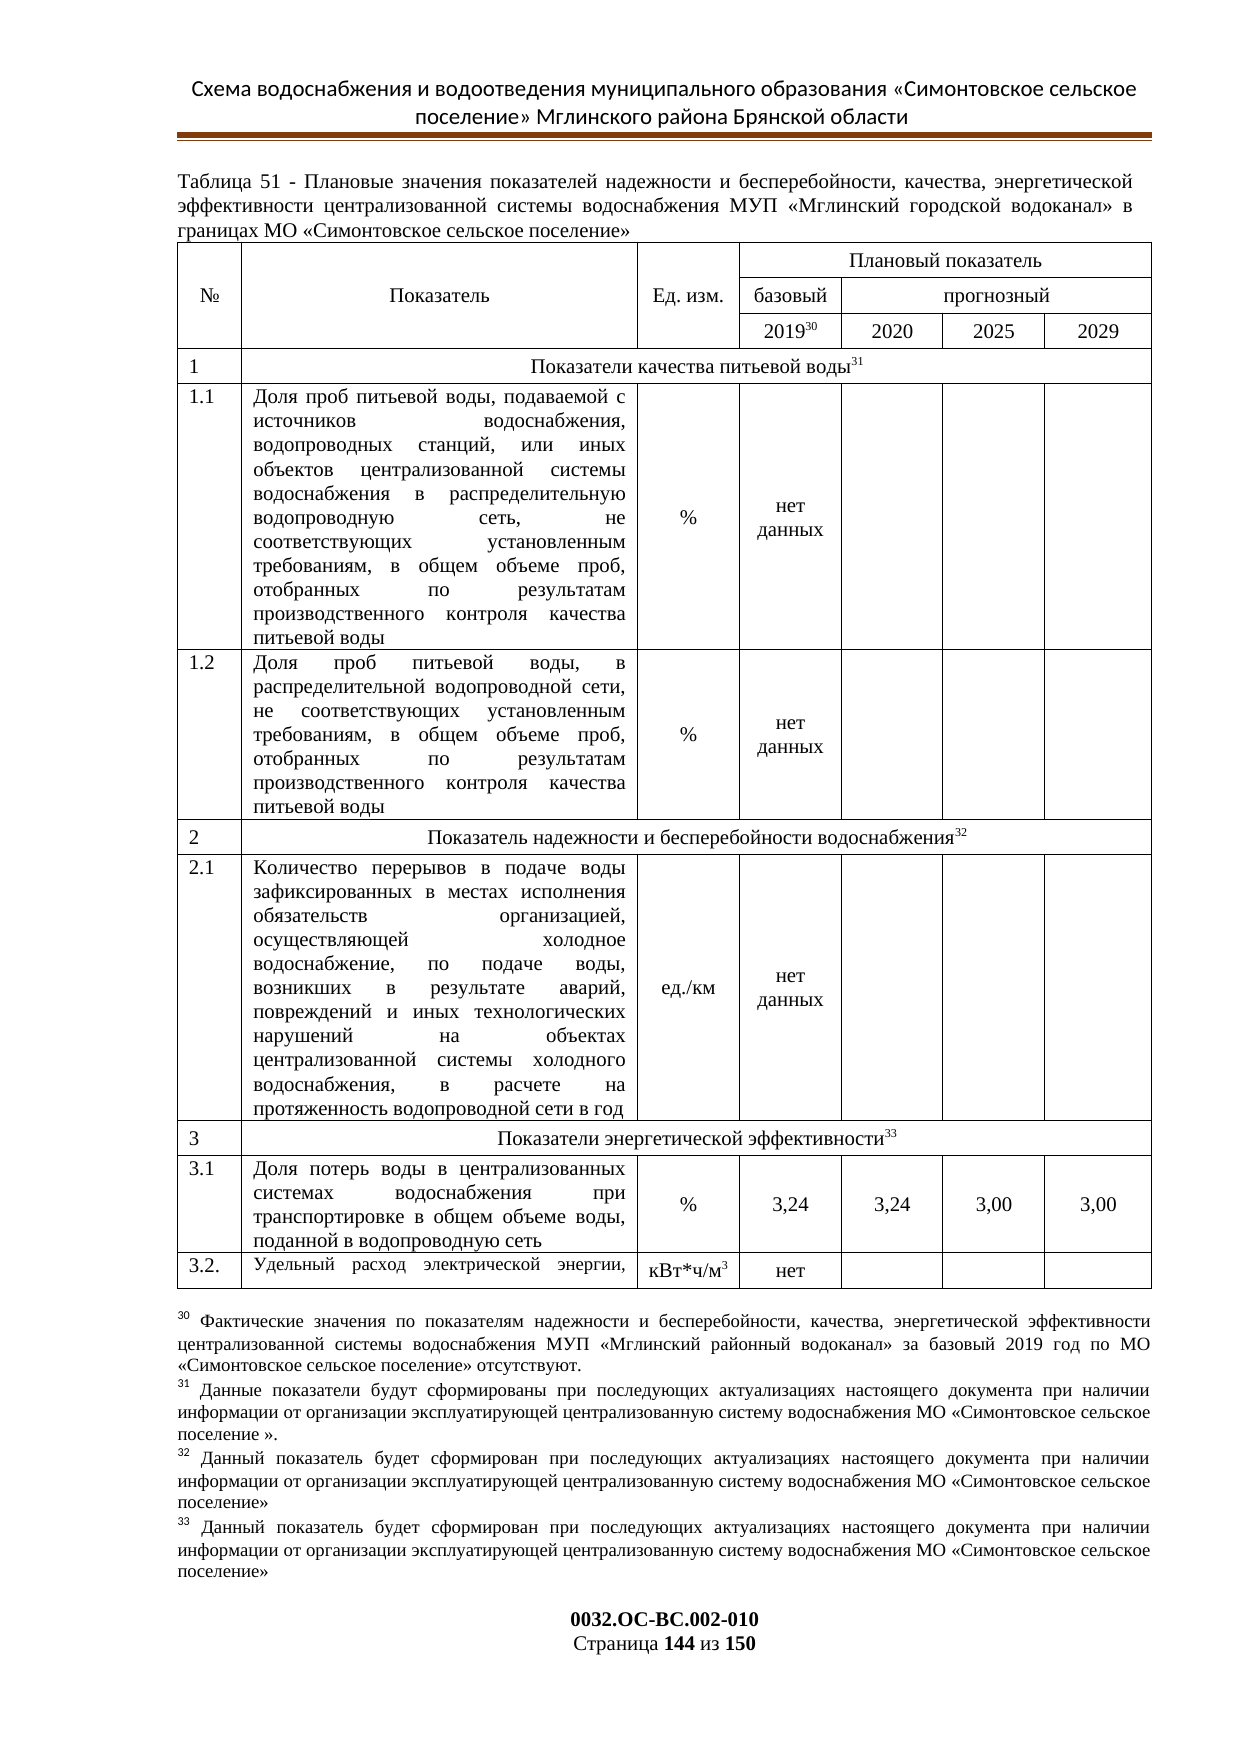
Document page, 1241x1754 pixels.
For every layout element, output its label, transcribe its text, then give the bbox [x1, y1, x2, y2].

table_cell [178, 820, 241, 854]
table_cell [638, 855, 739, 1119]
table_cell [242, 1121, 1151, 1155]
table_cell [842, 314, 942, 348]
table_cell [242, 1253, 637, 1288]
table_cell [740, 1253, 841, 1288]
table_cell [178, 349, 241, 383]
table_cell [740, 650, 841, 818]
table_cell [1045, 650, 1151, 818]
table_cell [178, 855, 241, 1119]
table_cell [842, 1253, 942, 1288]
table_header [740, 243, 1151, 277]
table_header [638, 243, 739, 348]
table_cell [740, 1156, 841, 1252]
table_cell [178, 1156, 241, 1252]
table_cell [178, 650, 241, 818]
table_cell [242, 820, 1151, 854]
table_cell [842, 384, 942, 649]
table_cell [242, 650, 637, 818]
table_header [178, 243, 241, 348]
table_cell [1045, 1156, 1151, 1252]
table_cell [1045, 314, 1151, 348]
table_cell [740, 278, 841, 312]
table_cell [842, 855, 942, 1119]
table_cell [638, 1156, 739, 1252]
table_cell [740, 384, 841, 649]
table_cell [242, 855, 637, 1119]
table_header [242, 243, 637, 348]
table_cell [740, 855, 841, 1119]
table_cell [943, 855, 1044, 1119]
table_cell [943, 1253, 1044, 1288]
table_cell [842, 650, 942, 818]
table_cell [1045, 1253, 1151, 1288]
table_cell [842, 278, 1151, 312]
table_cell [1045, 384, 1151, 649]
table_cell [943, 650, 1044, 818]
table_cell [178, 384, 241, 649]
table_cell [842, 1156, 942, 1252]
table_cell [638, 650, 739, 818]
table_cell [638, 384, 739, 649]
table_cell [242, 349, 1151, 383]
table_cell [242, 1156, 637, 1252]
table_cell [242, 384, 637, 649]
text Таблица 51 - Плановые значения показателей надежности и бесперебойности, качества, энергетической эффективности централизованной системы водоснабжения МУП «Мглинский городской водоканал» в границах МО «Симонтовское сельское поселение» [177, 169, 1134, 242]
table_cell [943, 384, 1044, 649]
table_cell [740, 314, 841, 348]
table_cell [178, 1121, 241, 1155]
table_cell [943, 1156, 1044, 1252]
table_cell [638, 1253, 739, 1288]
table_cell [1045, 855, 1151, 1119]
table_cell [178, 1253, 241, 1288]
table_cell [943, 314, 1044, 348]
